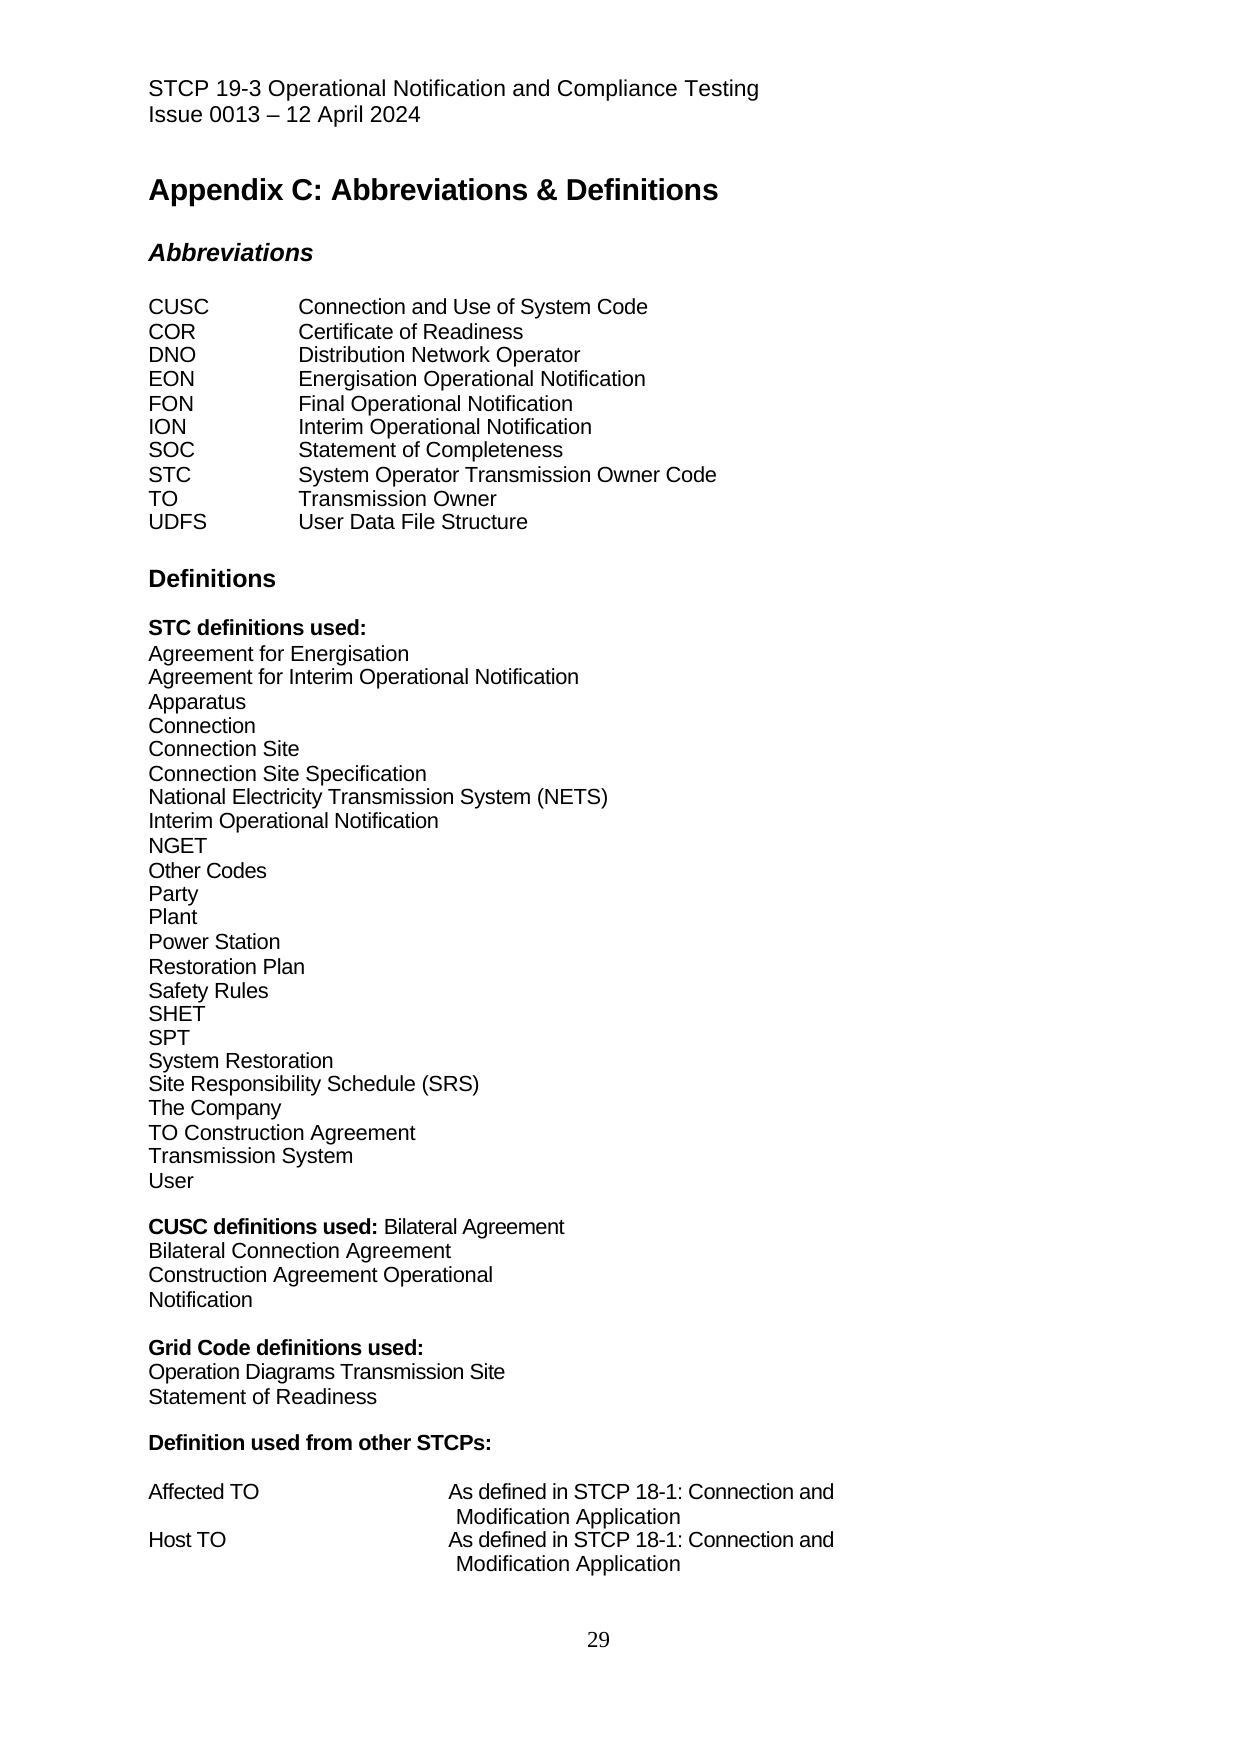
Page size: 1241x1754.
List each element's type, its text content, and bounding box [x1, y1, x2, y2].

text Transmission System [148, 1145, 1049, 1169]
text Apparatus [148, 690, 1049, 714]
text Construction Agreement Operational Notification [148, 1263, 584, 1312]
text SOC Statement of Completeness [148, 439, 1049, 462]
text Interim Operational Notification [148, 809, 1049, 833]
text System Restoration [148, 1050, 1049, 1073]
text Abbreviations [148, 239, 1049, 267]
text Statement of Readiness [148, 1385, 1049, 1409]
text EON Energisation Operational Notification [148, 367, 1049, 391]
text SPT [148, 1026, 1049, 1050]
text SHET [148, 1003, 1049, 1026]
text Appendix C: Abbreviations & Definitions [148, 173, 1049, 207]
text DNO Distribution Network Operator [148, 344, 1049, 367]
text Connection Site [148, 738, 1049, 761]
text TO Transmission Owner [148, 487, 1049, 511]
text Site Responsibility Schedule (SRS) [148, 1073, 1049, 1097]
text Affected TO As defined in STCP 18-1: Connection and [148, 1480, 1049, 1504]
text Host TO As defined in STCP 18-1: Connection and [148, 1529, 1049, 1553]
text Bilateral Connection Agreement [148, 1240, 1049, 1263]
text Modification Application [456, 1505, 1049, 1529]
text Connection [148, 714, 1049, 738]
text Modification Application [456, 1553, 1049, 1576]
text ION Interim Operational Notification [148, 416, 1049, 439]
text Agreement for Interim Operational Notification [148, 666, 1049, 689]
text Power Station [148, 930, 1049, 954]
text Restoration Plan [148, 955, 1049, 979]
text Grid Code definitions used: [148, 1335, 1049, 1360]
text Other Codes [148, 859, 1049, 883]
text Agreement for Energisation [148, 642, 1049, 666]
text Definition used from other STCPs: [148, 1430, 1049, 1455]
text Operation Diagrams Transmission Site [148, 1361, 539, 1384]
text The Company [148, 1097, 1049, 1120]
text User [148, 1170, 1049, 1194]
text NGET [148, 834, 1049, 858]
text National Electricity Transmission System (NETS) [148, 786, 1049, 809]
text FON Final Operational Notification [148, 392, 1049, 416]
text STC definitions used: [148, 616, 1049, 640]
text Definitions [148, 564, 1049, 593]
text Safety Rules [148, 979, 1049, 1003]
text CUSC definitions used: Bilateral Agreement [148, 1215, 584, 1240]
text STC System Operator Transmission Owner Code [148, 463, 1049, 487]
text COR Certificate of Readiness [148, 320, 1049, 344]
text UDFS User Data File Structure [148, 511, 1049, 534]
text Connection Site Specification [148, 762, 1049, 786]
text TO Construction Agreement [148, 1121, 1049, 1145]
text Party [148, 883, 1049, 906]
text Plant [148, 906, 1049, 929]
text CUSC Connection and Use of System Code [148, 295, 1049, 319]
